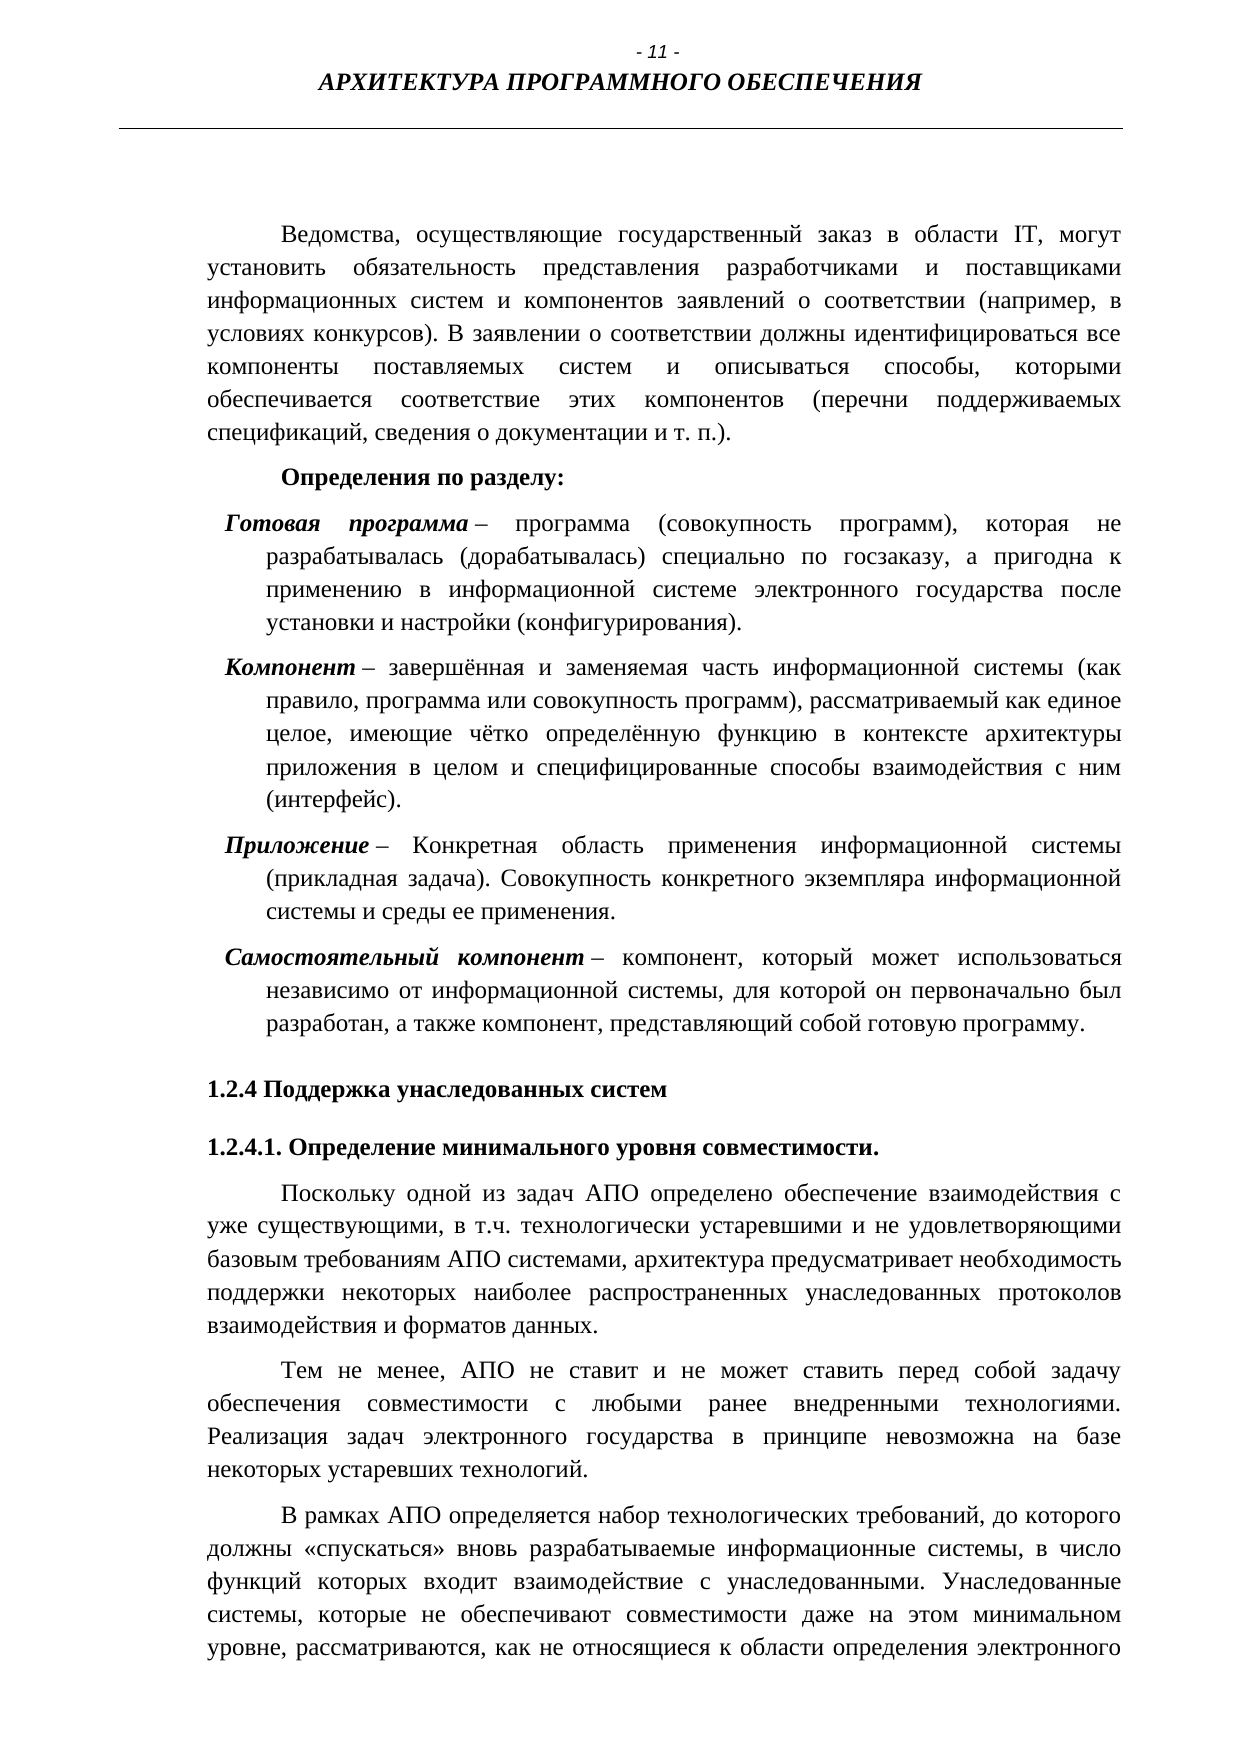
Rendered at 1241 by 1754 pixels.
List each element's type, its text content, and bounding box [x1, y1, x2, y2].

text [207, 1500, 1122, 1661]
list Готовая программа – программа (совокупность программ), которая не разрабатывалась (дорабатывалась) специально по госзаказу, а пригодна к применению в информационной системе электронного государства после установки и настройки (конфигурирования). [224, 508, 1122, 636]
subtitle Определение минимального уровня совместимости. [207, 1132, 1122, 1161]
list Самостоятельный компонент – компонент, который может использоваться независимо от информационной системы, для которой он первоначально был разработан, а также компонент, представляющий собой готовую программу. [224, 942, 1122, 1036]
list Компонент – завершённая и заменяемая часть информационной системы (как правило, программа или совокупность программ), рассматриваемый как единое целое, имеющие чётко определённую функцию в контексте архитектуры приложения в целом и специфицированные способы взаимодействия с ним (интерфейс). [224, 652, 1122, 813]
subtitle Поддержка унаследованных систем [207, 1074, 1122, 1103]
text Ведомства, осуществляющие государственный заказ в области IT, могут установить обязательность представления разработчиками и поставщиками информационных систем и компонентов заявлений о соответствии (например, в условиях конкурсов). В заявлении о соответствии должны идентифицироваться все компоненты поставляемых систем и описываться способы, которыми обеспечивается соответствие этих компонентов (перечни поддерживаемых спецификаций, сведения о документации и т. п.). [207, 219, 1122, 446]
text Определения по разделу: [207, 462, 1122, 491]
text Поскольку одной из задач АПО определено обеспечение взаимодействия с уже существующими, в т.ч. технологически устаревшими и не удовлетворяющими базовым требованиям АПО системами, архитектура предусматривает необходимость поддержки некоторых наиболее распространенных унаследованных протоколов взаимодействия и форматов данных. [207, 1178, 1122, 1338]
text Тем не менее, АПО не ставит и не может ставить перед собой задачу обеспечения совместимости с любыми ранее внедренными технологиями. Реализация задач электронного государства в принципе невозможна на базе некоторых устаревших технологий. [207, 1355, 1122, 1483]
list Приложение – Конкретная область применения информационной системы (прикладная задача). Совокупность конкретного экземпляра информационной системы и среды ее применения. [224, 830, 1122, 925]
